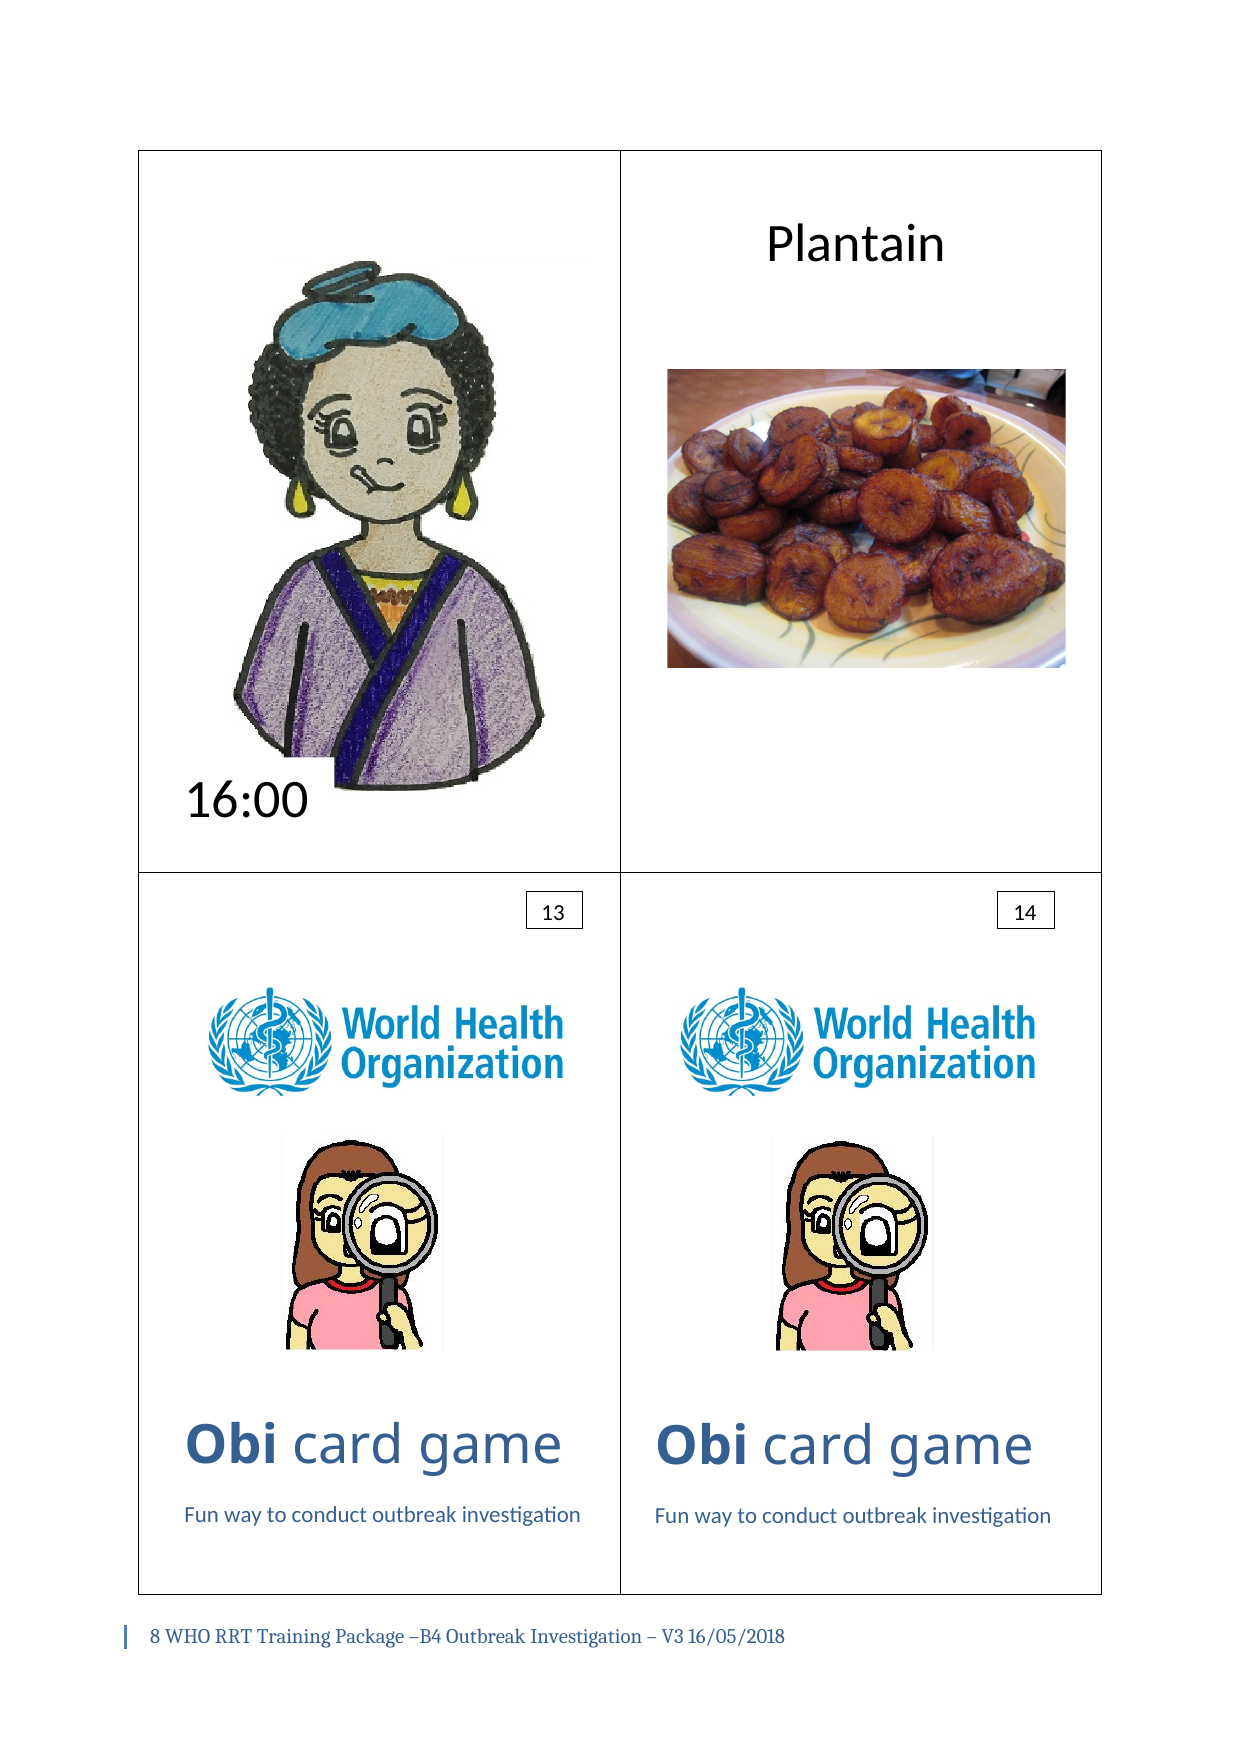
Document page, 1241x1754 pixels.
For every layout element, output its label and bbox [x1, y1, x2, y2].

table_cell [139, 873, 620, 1594]
table_cell [621, 873, 1101, 1594]
picture [678, 985, 1036, 1098]
table_cell [139, 151, 620, 872]
table_cell [621, 151, 1101, 872]
picture [206, 985, 564, 1098]
picture [667, 369, 1066, 668]
